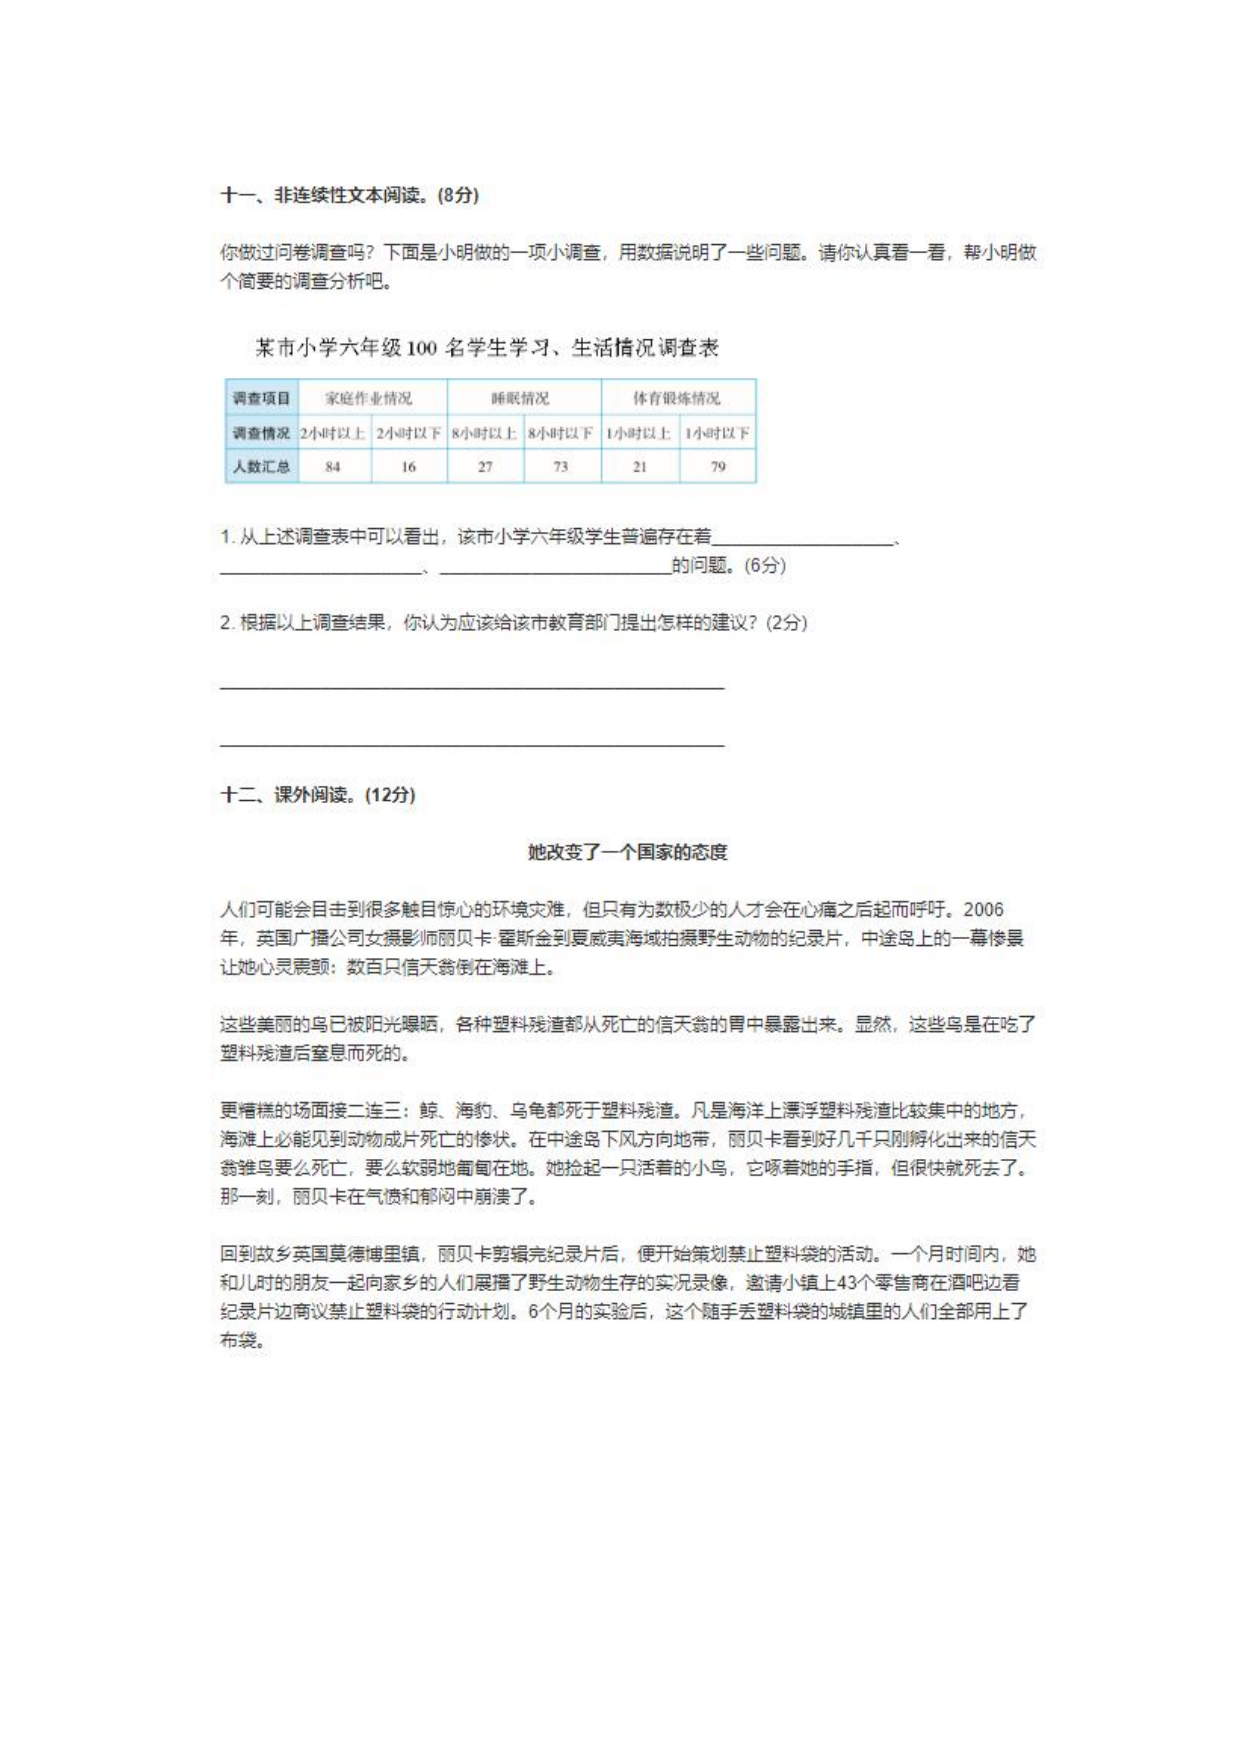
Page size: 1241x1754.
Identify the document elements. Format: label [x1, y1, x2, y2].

picture [187, 162, 1053, 1368]
